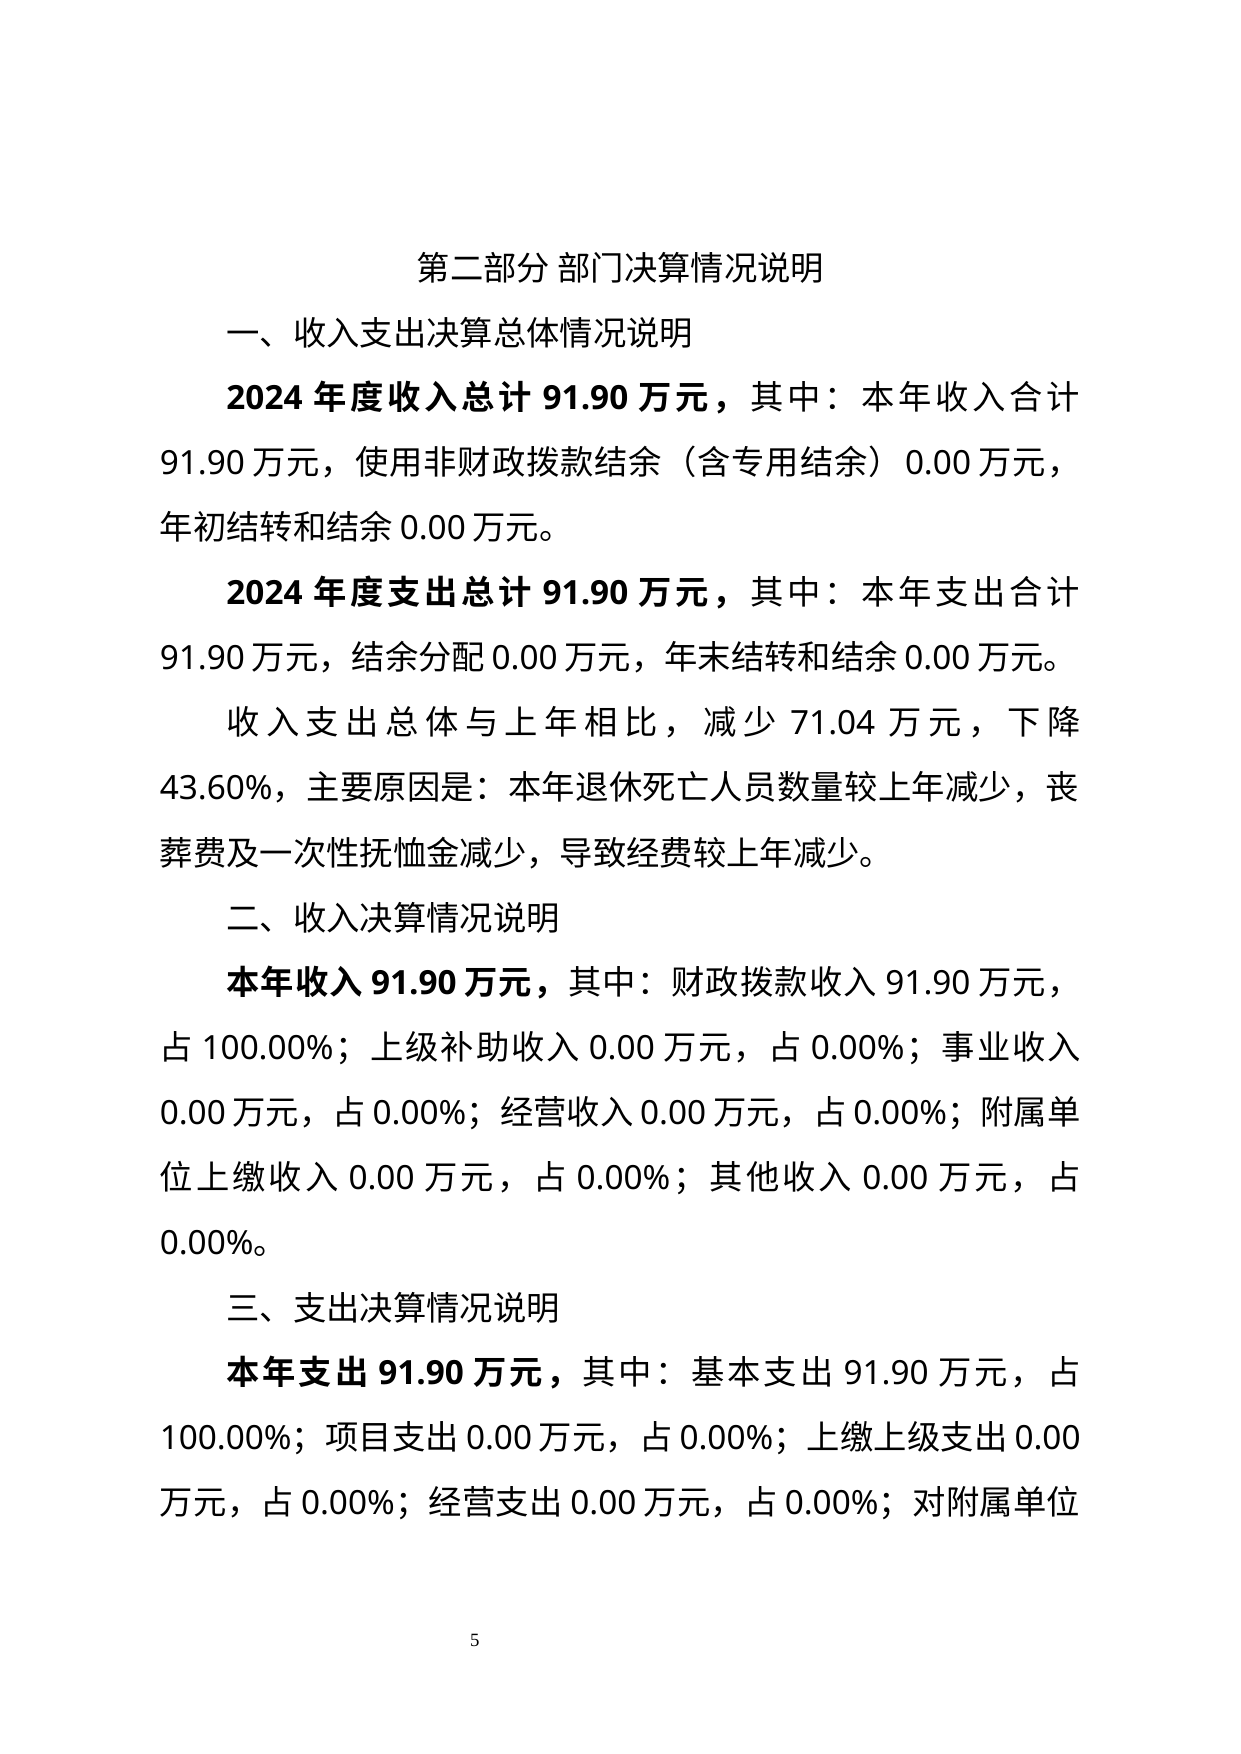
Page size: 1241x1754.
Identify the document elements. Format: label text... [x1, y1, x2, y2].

text 2024年度支出总计91.90万元，其中：本年支出合计91.90万元，结余分配0.00万元，年末结转和结余0.00万元。 [159, 558, 1081, 688]
text 2024年度收入总计91.90万元，其中：本年收入合计91.90万元，使用非财政拨款结余（含专用结余）0.00万元，年初结转和结余0.00万元。 [159, 363, 1081, 558]
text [159, 1338, 1081, 1533]
text 第二部分 部门决算情况说明 [159, 233, 1081, 298]
text 三、支出决算情况说明 [159, 1273, 1081, 1338]
text 一、收入支出决算总体情况说明 [159, 298, 1081, 363]
text 收入支出总体与上年相比，减少71.04万元，下降43.60%，主要原因是：本年退休死亡人员数量较上年减少，丧葬费及一次性抚恤金减少，导致经费较上年减少。 [159, 688, 1081, 883]
text 本年收入91.90万元，其中：财政拨款收入91.90万元，占100.00%；上级补助收入0.00万元，占0.00%；事业收入0.00万元，占0.00%；经营收入0.00万元，占0.00%；附属单位上缴收入0.00万元，占0.00%；其他收入0.00万元，占0.00%。 [159, 948, 1081, 1273]
text 二、收入决算情况说明 [159, 883, 1081, 948]
